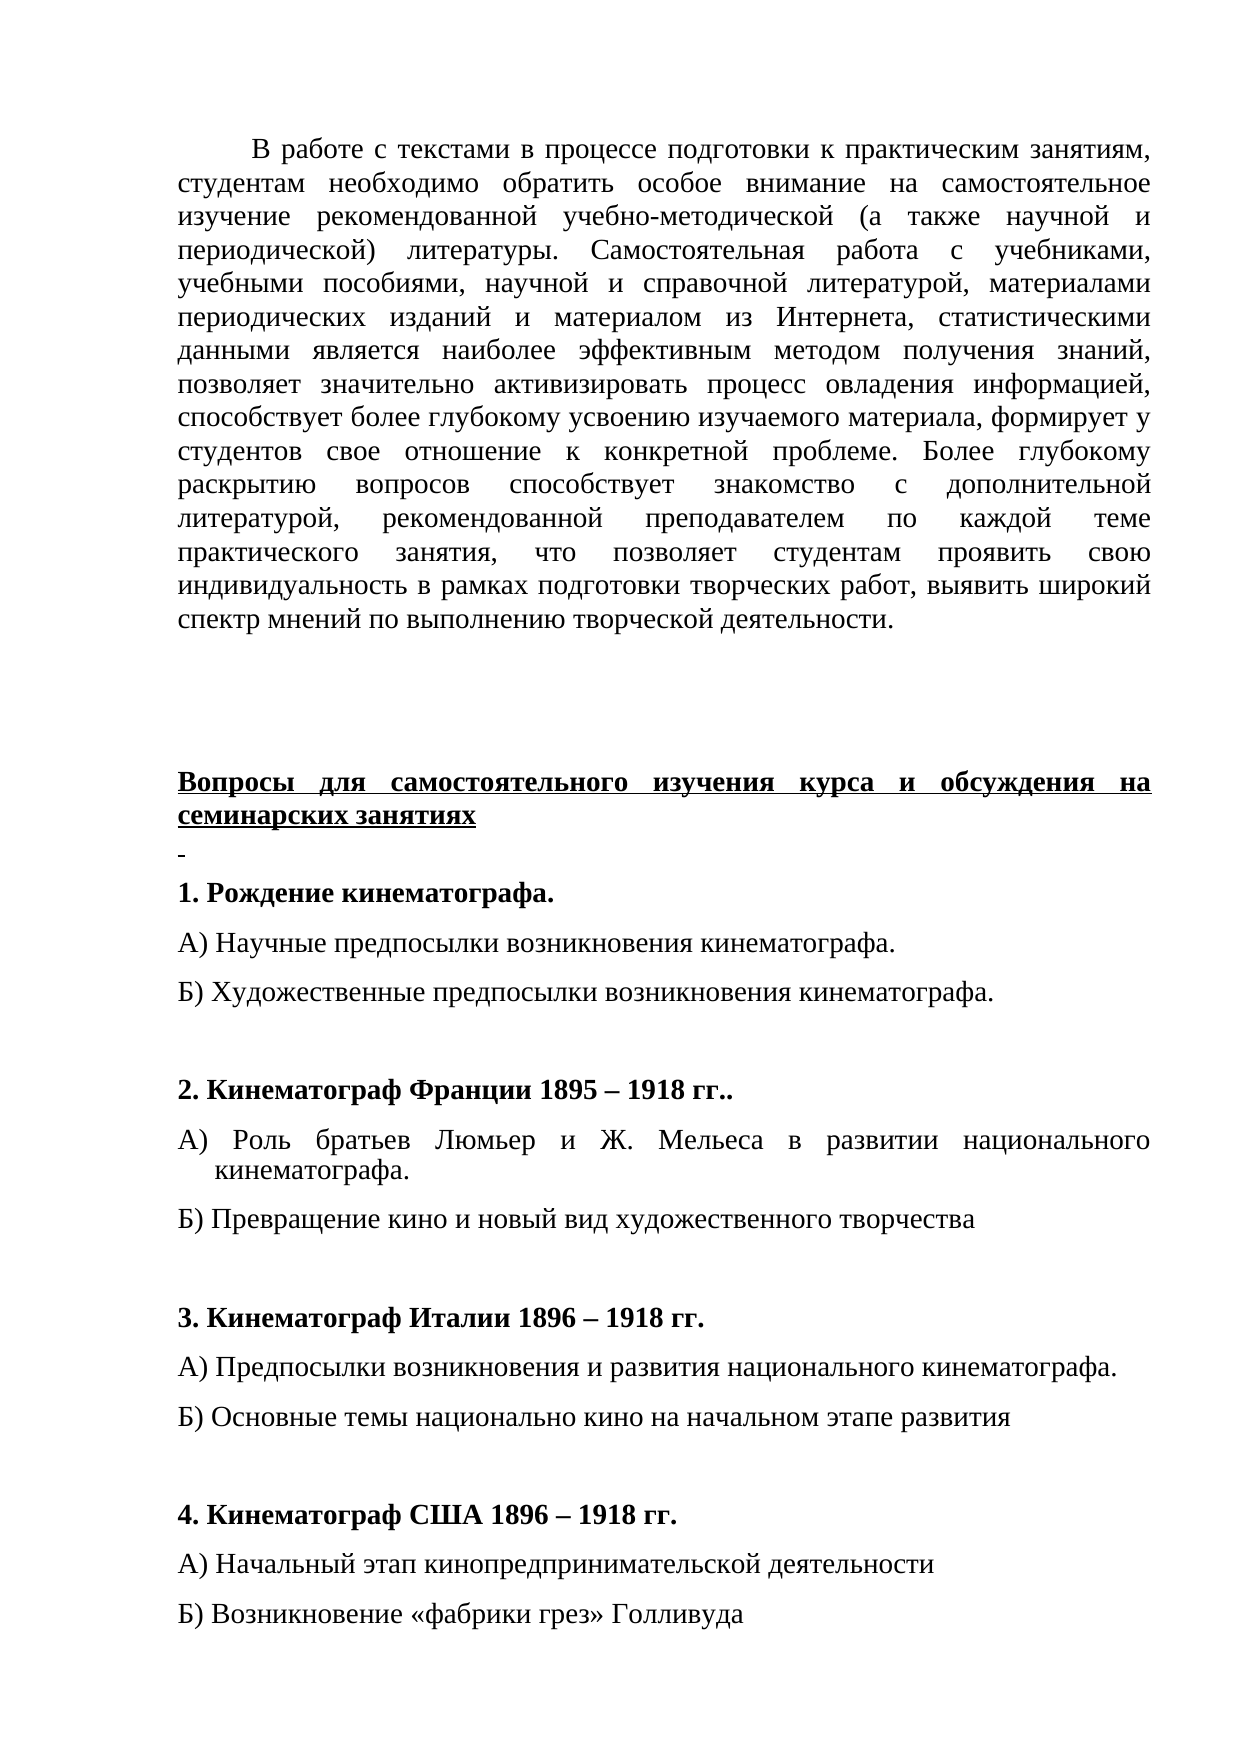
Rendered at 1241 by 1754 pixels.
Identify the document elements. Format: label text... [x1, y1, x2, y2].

text В работе с текстами в процессе подготовки к практическим занятиям, студентам необходимо обратить особое внимание на самостоятельное изучение рекомендованной учебно-методической (а также научной и периодической) литературы. Самостоятельная работа с учебниками, учебными пособиями, научной и справочной литературой, материалами периодических изданий и материалом из Интернета, статистическими данными является наиболее эффективным методом получения знаний, позволяет значительно активизировать процесс овладения информацией, способствует более глубокому усвоению изучаемого материала, формирует у студентов свое отношение к конкретной проблеме. Более глубокому раскрытию вопросов способствует знакомство с дополнительной литературой, рекомендованной преподавателем по каждой теме практического занятия, что позволяет студентам проявить свою индивидуальность в рамках подготовки творческих работ, выявить широкий спектр мнений по выполнению творческой деятельности. [177, 131, 1152, 634]
text Б) Основные темы национально кино на начальном этапе развития [177, 1402, 1152, 1432]
text А) Предпосылки возникновения и развития национального кинематографа. [177, 1352, 1152, 1383]
text Вопросы для самостоятельного изучения курса и обсуждения на семинарских занятиях [177, 764, 1152, 793]
text А) Роль братьев Люмьер и Ж. Мельеса в развитии национального кинематографа. [177, 1125, 1152, 1186]
text 1. Рождение кинематографа. [177, 878, 1152, 909]
text Б) Превращение кино и новый вид художественного творчества [177, 1204, 1152, 1235]
text 3. Кинематограф Италии 1896 – 1918 гг. [177, 1303, 1152, 1333]
text 4. Кинематограф США 1896 – 1918 гг. [177, 1500, 1152, 1531]
text Б) Художественные предпосылки возникновения кинематографа. [177, 977, 1152, 1007]
text А) Начальный этап кинопредпринимательской деятельности [177, 1549, 1152, 1580]
text А) Научные предпосылки возникновения кинематографа. [177, 928, 1152, 958]
text Б) Возникновение «фабрики грез» Голливуда [177, 1599, 1152, 1629]
text 2. Кинематограф Франции 1895 – 1918 гг.. [177, 1075, 1152, 1106]
text Вопросы для самостоятельного изучения курса и обсуждения на семинарских занятиях [177, 794, 1152, 831]
